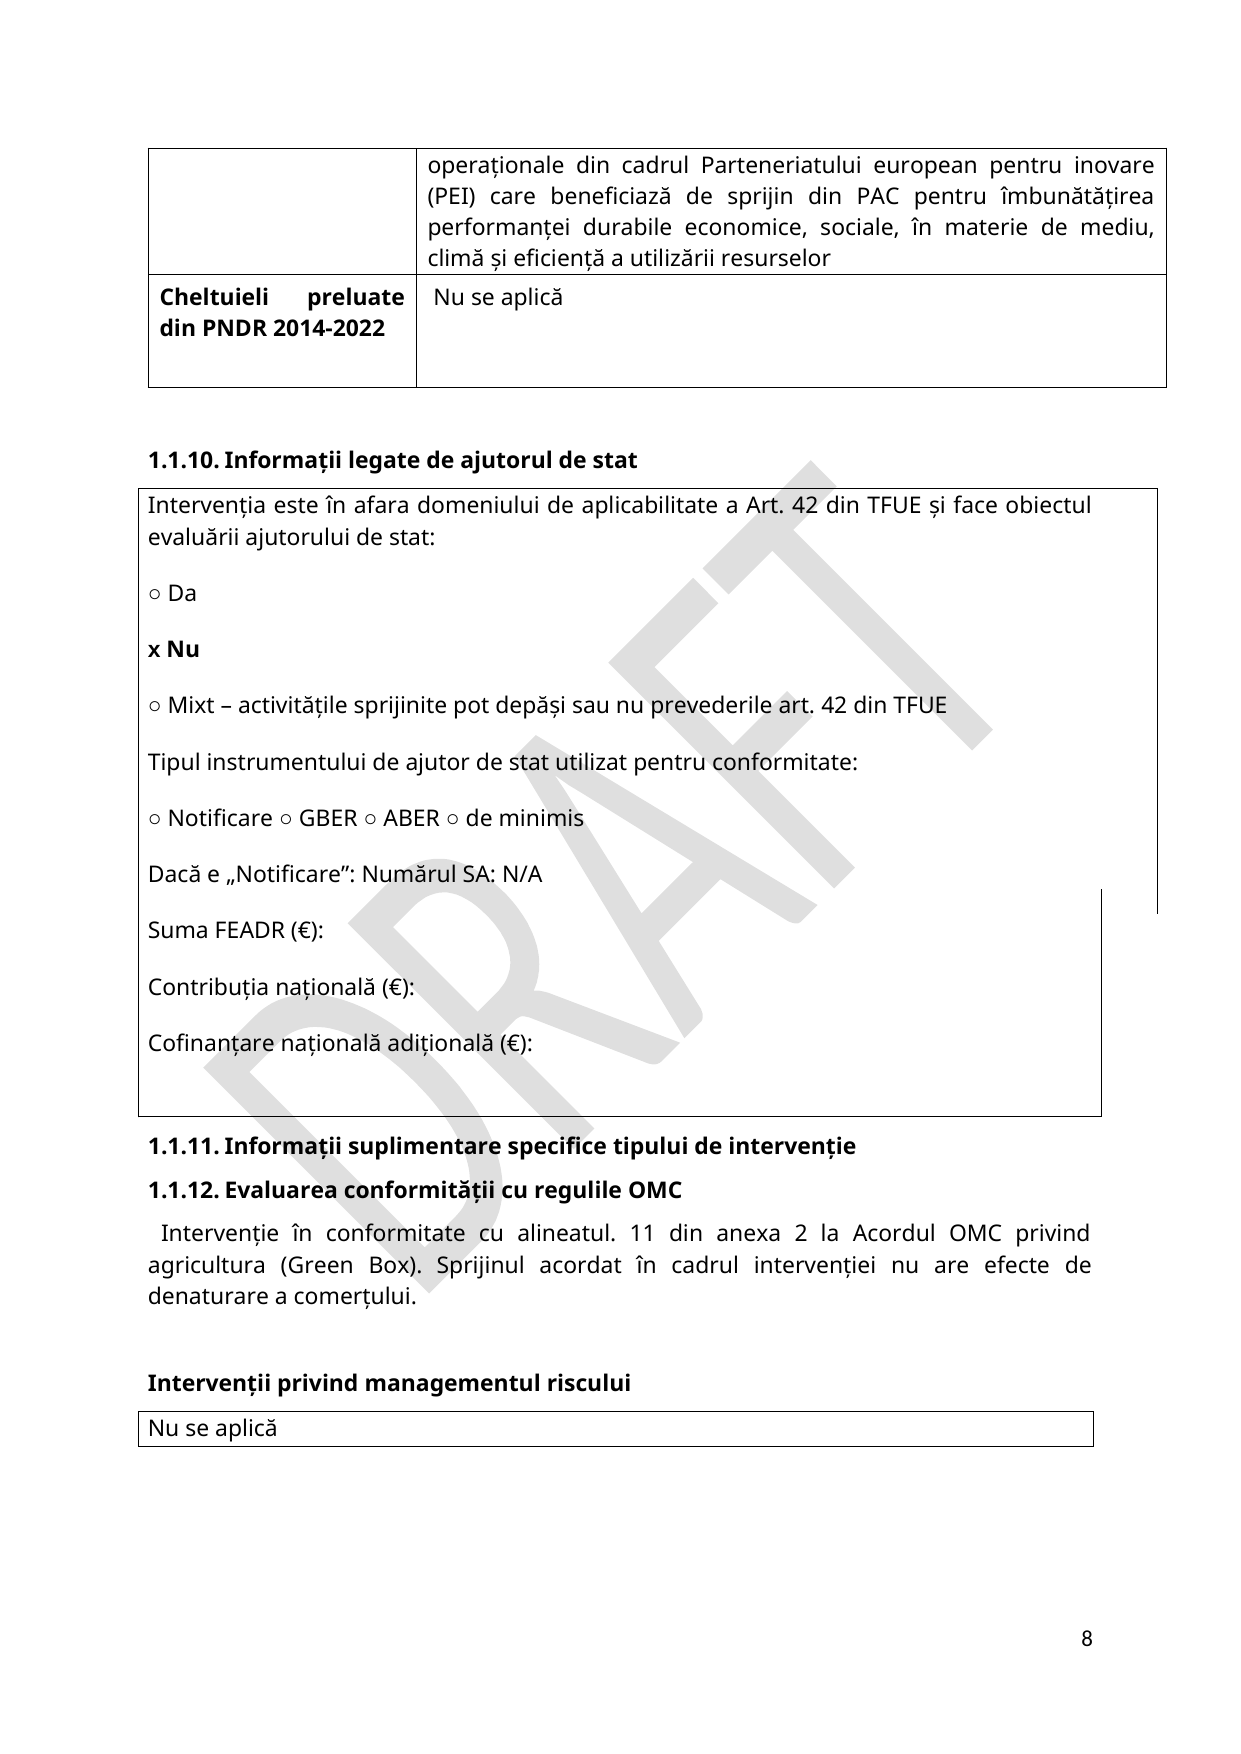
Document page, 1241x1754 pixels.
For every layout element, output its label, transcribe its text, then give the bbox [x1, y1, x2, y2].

text Suma FEADR (€): [139, 911, 1101, 946]
text Cofinanțare națională adițională (€): [139, 1024, 1101, 1058]
text Intervenții privind managementul riscului [148, 1367, 1093, 1399]
text x Nu [139, 632, 1157, 664]
text Dacă e „Notificare”: Numărul SA: N/A [139, 857, 1157, 889]
list Informații legate de ajutorul de stat [148, 444, 1093, 476]
text Contribuția națională (€): [139, 967, 1101, 1002]
table_cell Nu se aplică [417, 275, 1166, 387]
text ○ Notificare ○ GBER ○ ABER ○ de minimis [139, 801, 1157, 833]
text Intervenția este în afara domeniului de aplicabilitate a Art. 42 din TFUE și face obiectul evaluării ajutorului de stat: [139, 489, 1157, 552]
list Evaluarea conformității cu regulile OMC [148, 1174, 1093, 1205]
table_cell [417, 149, 1166, 274]
text Nu se aplică [139, 1412, 1093, 1446]
text Intervenție în conformitate cu alineatul. 11 din anexa 2 la Acordul OMC privind agricultura (Green Box). Sprijinul acordat în cadrul intervenției nu are efecte de denaturare a comerțului. [148, 1217, 1093, 1311]
text ○ Da [139, 576, 1157, 608]
text Tipul instrumentului de ajutor de stat utilizat pentru conformitate: [139, 744, 1157, 777]
list Informații suplimentare specifice tipului de intervenție [148, 1130, 1093, 1161]
table_cell Cheltuieli preluate din PNDR 2014-2022 [149, 275, 416, 387]
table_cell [149, 149, 416, 274]
text ○ Mixt – activitățile sprijinite pot depăși sau nu prevederile art. 42 din TFUE [139, 688, 1157, 721]
